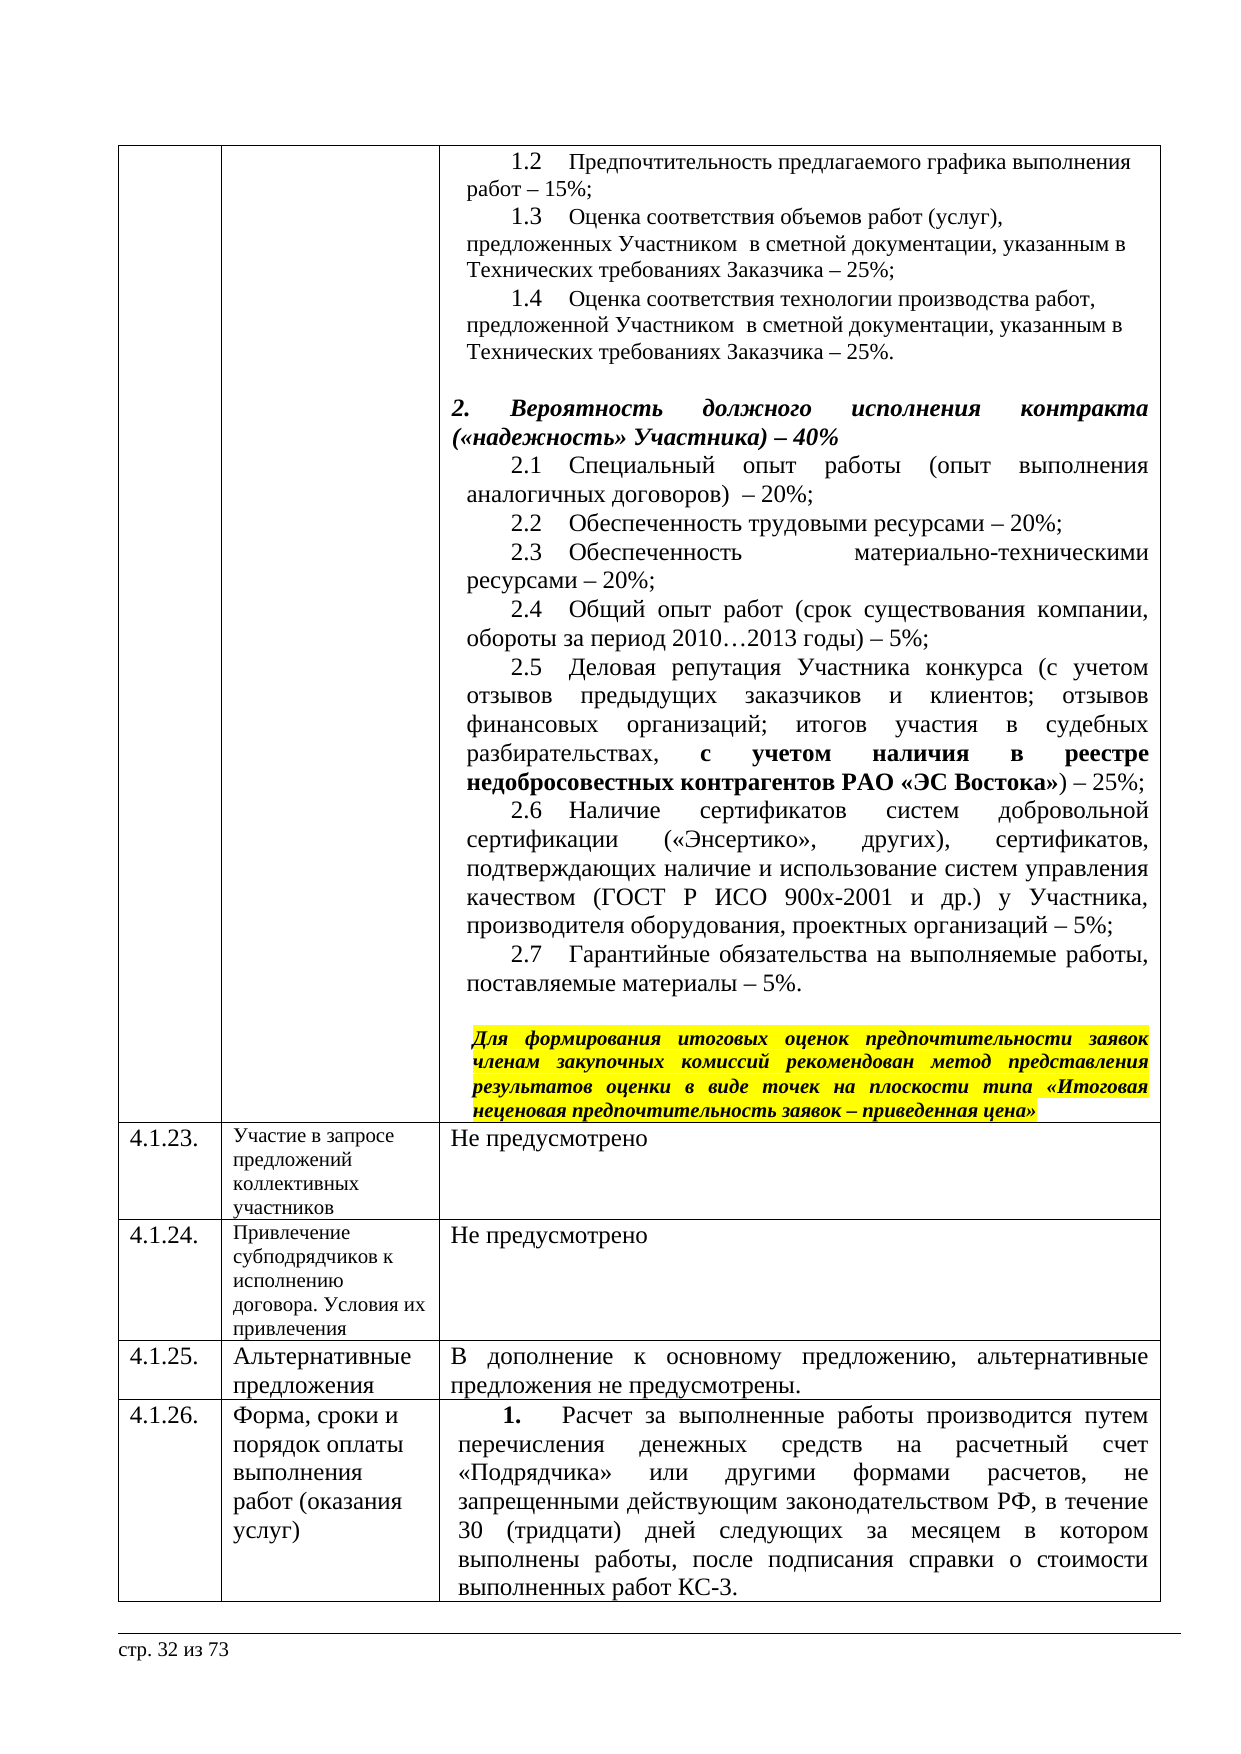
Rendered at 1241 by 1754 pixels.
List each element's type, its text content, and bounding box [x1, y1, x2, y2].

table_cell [222, 146, 439, 1122]
table_cell Привлечение субподрядчиков к исполнению договора. Условия их привлечения [222, 1220, 439, 1340]
table_cell Альтернативные предложения [222, 1341, 439, 1399]
table_cell [119, 1400, 221, 1601]
table_cell [119, 146, 221, 1122]
table_cell [119, 1123, 221, 1219]
table_cell Не предусмотрено [440, 1123, 1160, 1219]
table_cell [440, 146, 1160, 1122]
table_cell [119, 1341, 221, 1399]
table_cell Не предусмотрено [440, 1220, 1160, 1340]
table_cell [440, 1400, 1160, 1601]
table_cell [119, 1220, 221, 1340]
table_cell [222, 1400, 439, 1601]
table_cell В дополнение к основному предложению, альтернативные предложения не предусмотрены. [440, 1341, 1160, 1399]
table_cell Участие в запросе предложений коллективных участников [222, 1123, 439, 1219]
